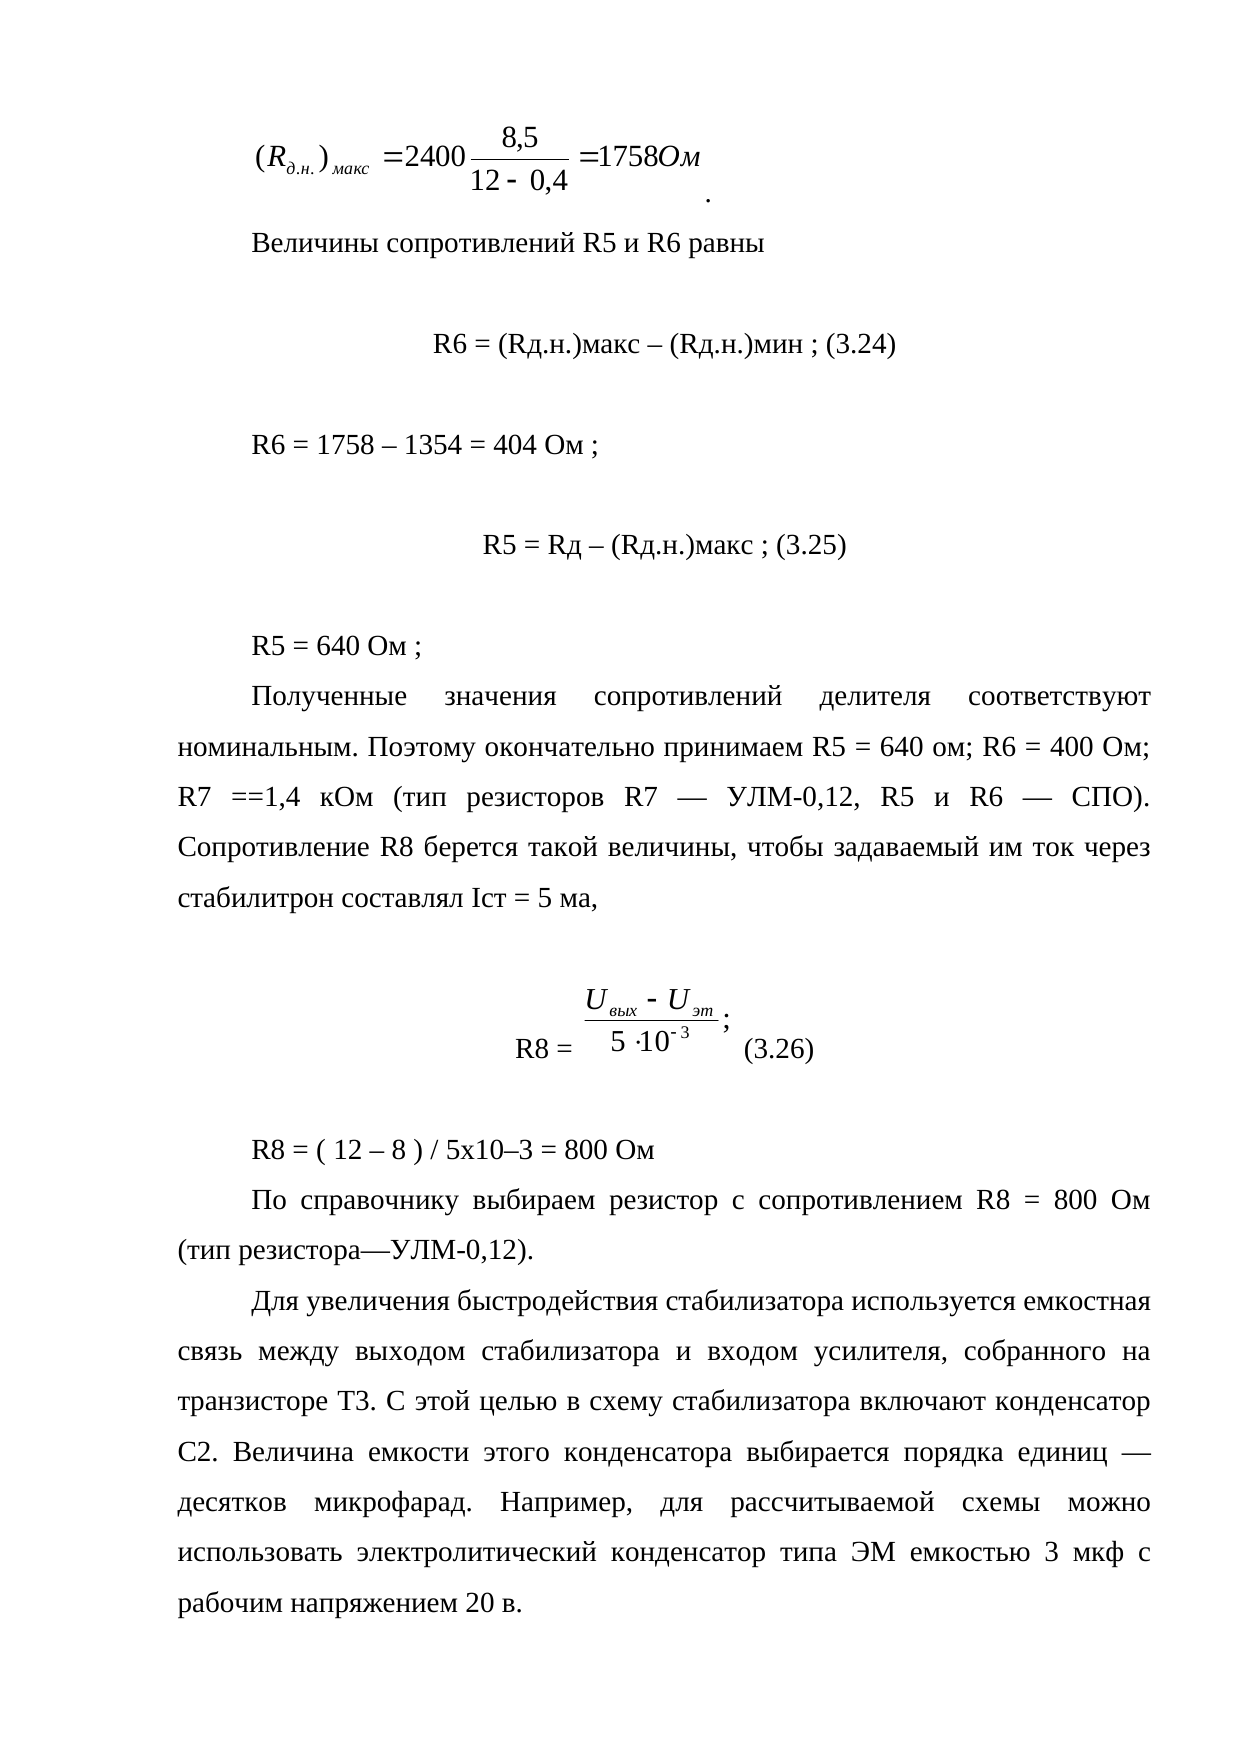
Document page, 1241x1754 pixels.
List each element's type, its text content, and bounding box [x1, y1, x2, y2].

text R6 = (Rд.н.)макс – (Rд.н.)мин ; (3.24) [177, 326, 1152, 360]
text R5 = Rд – (Rд.н.)макс ; (3.25) [177, 527, 1152, 561]
text Для увеличения быстродействия стабилизатора используется емкостная связь между выходом стабилизатора и входом усилителя, собранного на транзисторе Т3. С этой целью в схему стабилизатора включают конденсатор С2. Величина емкости этого конденсатора выбирается порядка единиц — десятков микрофарад. Например, для рассчитываемой схемы можно использовать электролитический конденсатор типа ЭМ емкостью 3 мкф с рабочим напряжением 20 в. [177, 1283, 1152, 1618]
text R8 = (3.26) [177, 980, 1152, 1065]
text R5 = 640 Ом ; [177, 628, 1152, 662]
text По справочнику выбираем резистор с сопротивлением R8 = 800 Ом (тип резистора—УЛМ-0,12). [177, 1182, 1152, 1266]
text R6 = 1758 – 1354 = 404 Ом ; [177, 427, 1152, 460]
text Полученные значения сопротивлений делителя соответствуют номинальным. Поэтому окончательно принимаем R5 = 640 ом; R6 = 400 Ом; R7 ==1,4 кОм (тип резисторов R7 — УЛМ-0,12, R5 и R6 — СПО). Сопротивление R8 берется такой величины, чтобы задаваемый им ток через стабилитрон составлял Iст = 5 ма, [177, 678, 1152, 913]
text R8 = ( 12 – 8 ) / 5х10–3 = 800 Ом [177, 1132, 1152, 1165]
text . [177, 118, 1152, 209]
text Величины сопротивлений R5 и R6 равны [177, 226, 1152, 259]
